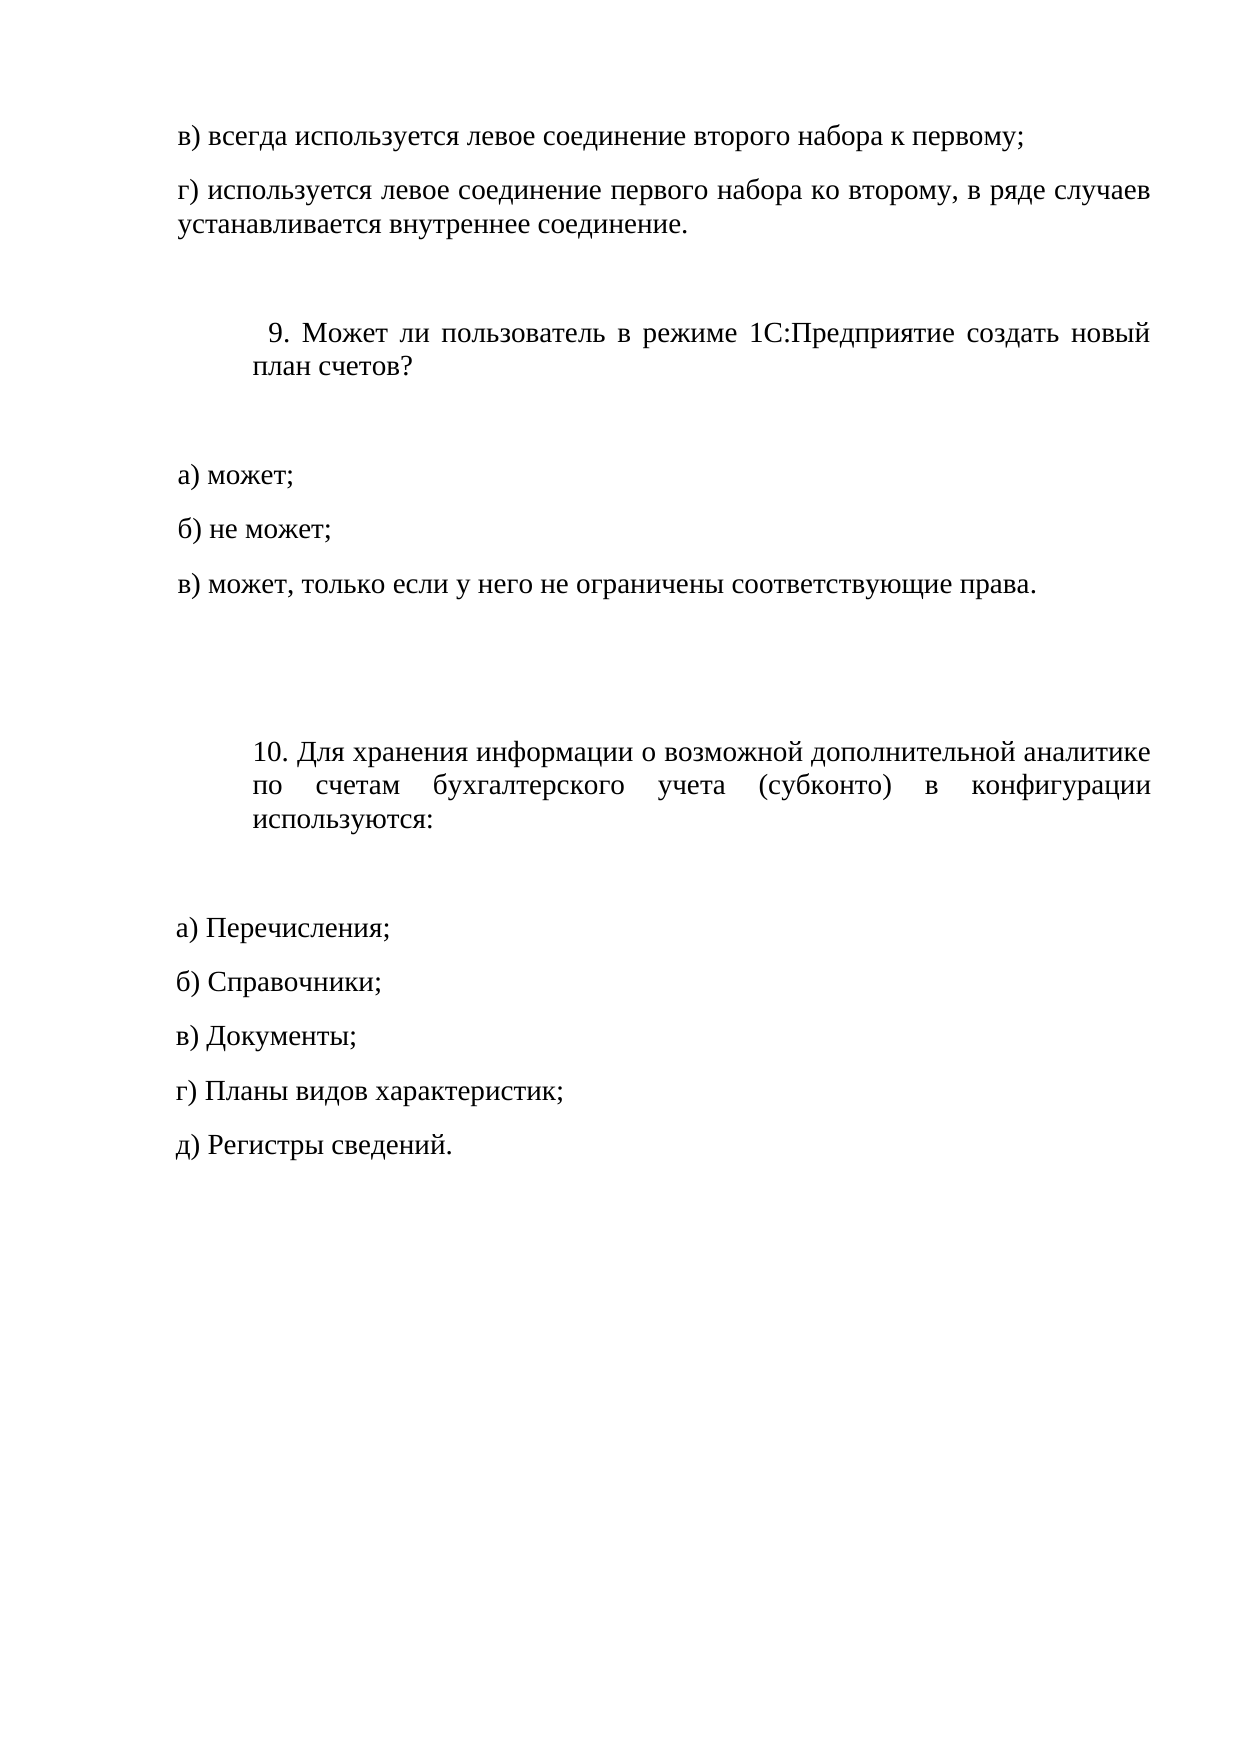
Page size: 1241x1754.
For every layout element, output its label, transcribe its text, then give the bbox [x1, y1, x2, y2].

text в) может, только если у него не ограничены соответствующие права. [177, 566, 1152, 599]
text г) используется левое соединение первого набора ко второму, в ряде случаев устанавливается внутреннее соединение. [177, 172, 1152, 239]
text 9. Может ли пользователь в режиме 1С:Предприятие создать новый план счетов? [222, 315, 1152, 382]
text в) Документы; [176, 1018, 1152, 1052]
text б) Справочники; [176, 964, 1152, 998]
text д) Регистры сведений. [176, 1127, 1152, 1161]
text в) всегда используется левое соединение второго набора к первому; [177, 118, 1152, 152]
text 10. Для хранения информации о возможной дополнительной аналитике по счетам бухгалтерского учета (субконто) в конфигурации используются: [252, 734, 1152, 834]
text б) не может; [177, 511, 1152, 545]
text г) Планы видов характеристик; [176, 1073, 1152, 1106]
text а) может; [177, 457, 1152, 491]
text а) Перечисления; [176, 910, 1152, 943]
